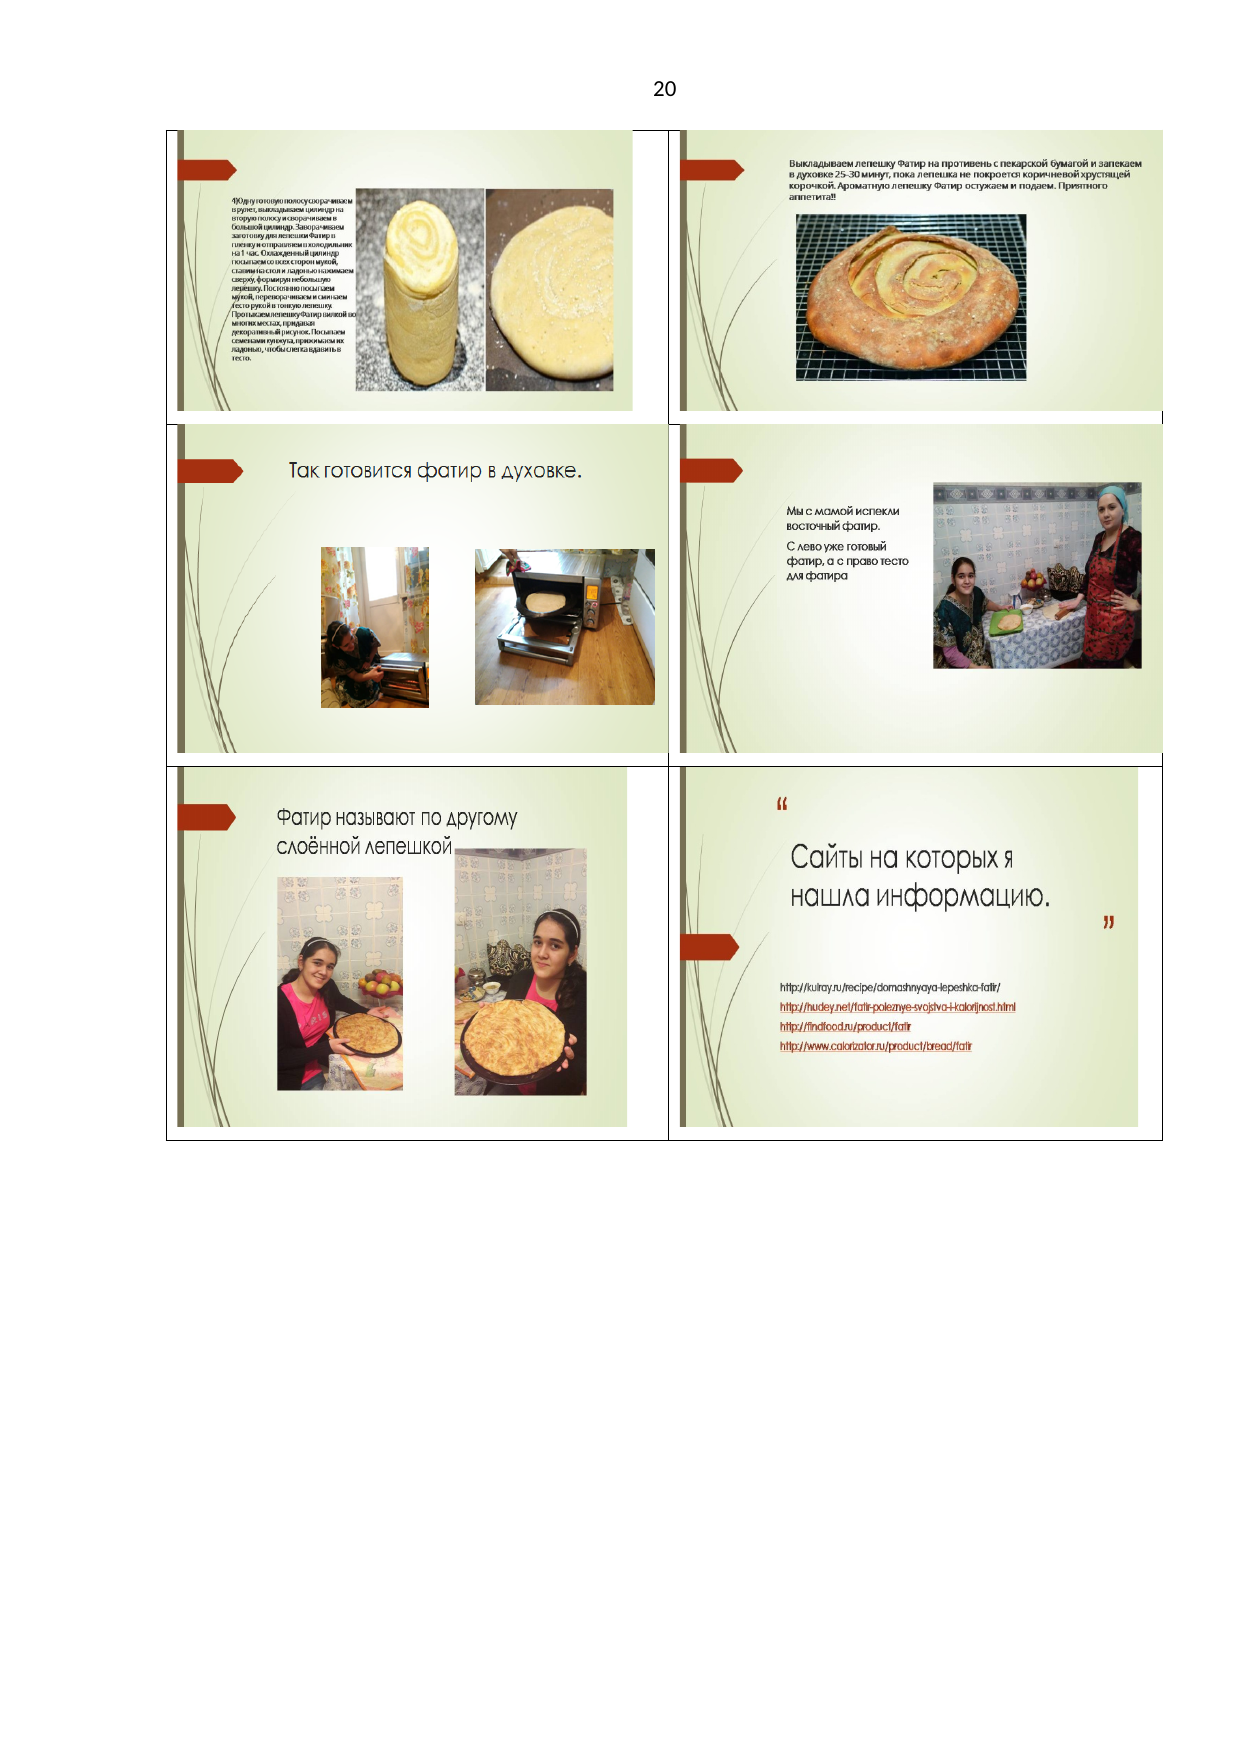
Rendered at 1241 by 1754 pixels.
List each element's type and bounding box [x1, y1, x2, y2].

table_cell [167, 767, 668, 1139]
table_cell [167, 425, 668, 766]
picture [679, 767, 1139, 1127]
picture [679, 130, 1163, 411]
picture [177, 424, 669, 753]
picture [177, 767, 628, 1127]
table_cell [167, 131, 668, 424]
picture [679, 424, 1163, 753]
table_cell [669, 767, 1162, 1139]
picture [177, 130, 633, 411]
table_cell [669, 131, 1162, 424]
table_cell [669, 425, 1162, 766]
